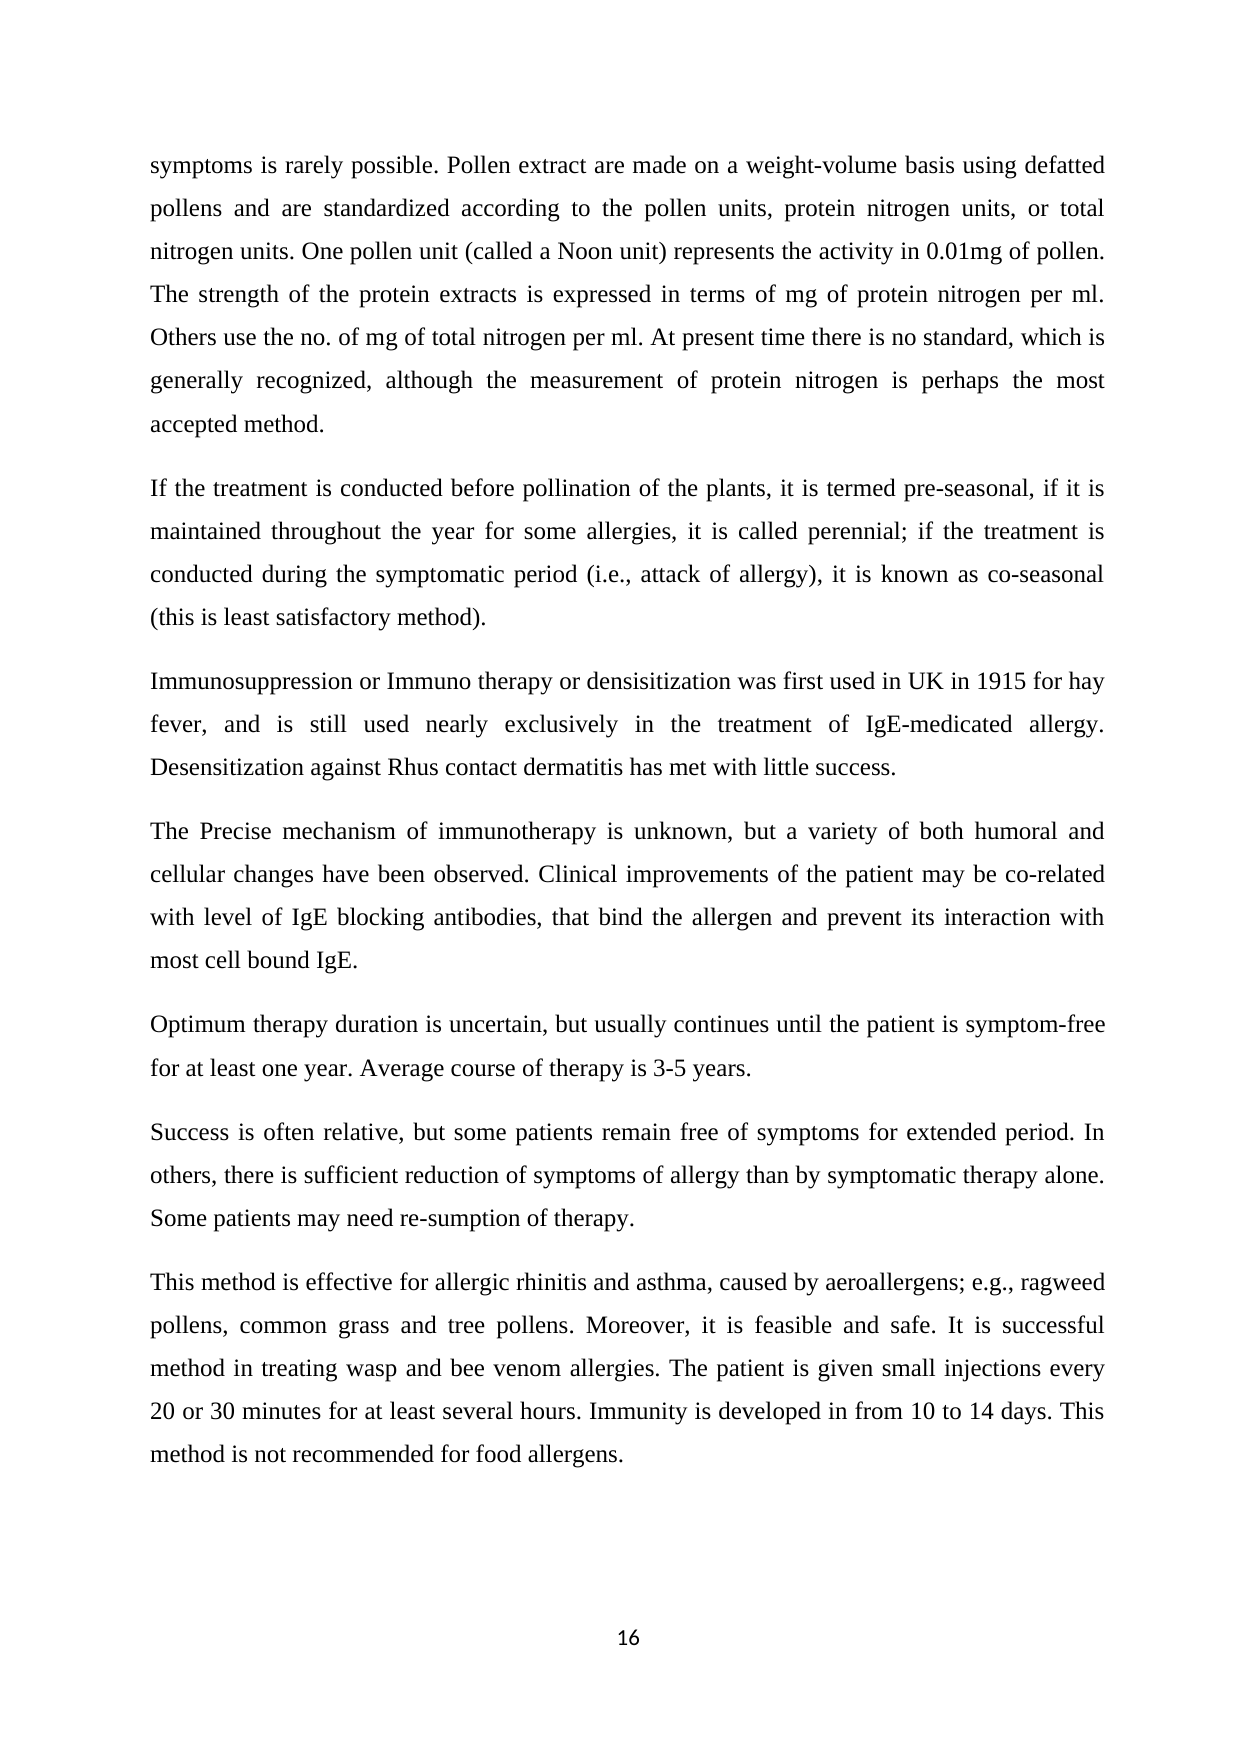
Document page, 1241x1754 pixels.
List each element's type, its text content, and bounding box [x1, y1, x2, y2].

text Immunosuppression or Immuno therapy or densisitization was first used in UK in 1915 for hay fever, and is still used nearly exclusively in the treatment of IgE-medicated allergy. Desensitization against Rhus contact dermatitis has met with little success. [150, 666, 1106, 781]
text If the treatment is conducted before pollination of the plants, it is termed pre-seasonal, if it is maintained throughout the year for some allergies, it is called perennial; if the treatment is conducted during the symptomatic period (i.e., attack of allergy), it is known as co-seasonal (this is least satisfactory method). [150, 473, 1106, 631]
text This method is effective for allergic rhinitis and asthma, caused by aeroallergens; e.g., ragweed pollens, common grass and tree pollens. Moreover, it is feasible and safe. It is successful method in treating wasp and bee venom allergies. The patient is given small injections every 20 or 30 minutes for at least several hours. Immunity is developed in from 10 to 14 days. This method is not recommended for food allergens. [150, 1267, 1106, 1468]
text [150, 150, 1106, 437]
text Success is often relative, but some patients remain free of symptoms for extended period. In others, there is sufficient reduction of symptoms of allergy than by symptomatic therapy alone. Some patients may need re-sumption of therapy. [150, 1117, 1106, 1232]
text The Precise mechanism of immunotherapy is unknown, but a variety of both humoral and cellular changes have been observed. Clinical improvements of the patient may be co-related with level of IgE blocking antibodies, that bind the allergen and prevent its interaction with most cell bound IgE. [150, 816, 1106, 974]
text Optimum therapy duration is uncertain, but usually continues until the patient is symptom-free for at least one year. Average course of therapy is 3-5 years. [150, 1009, 1106, 1081]
